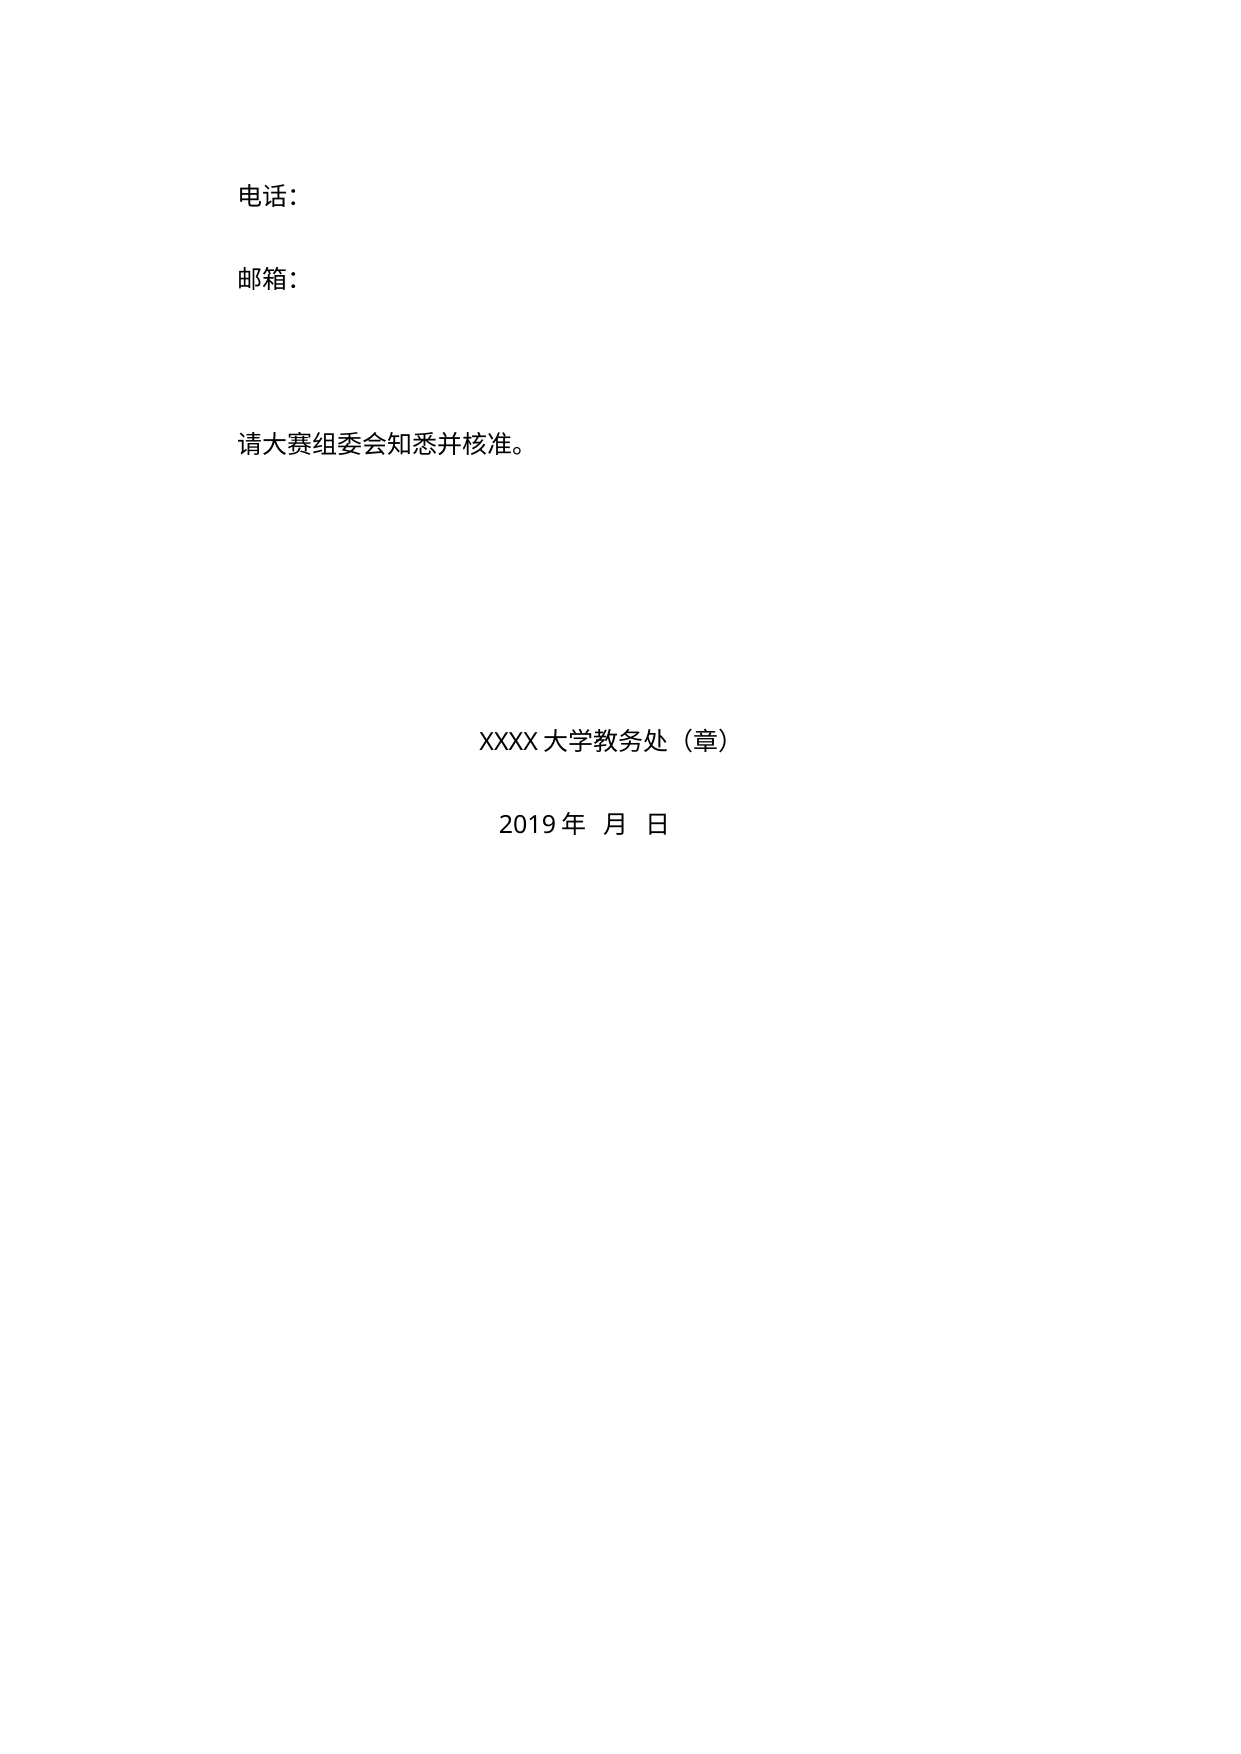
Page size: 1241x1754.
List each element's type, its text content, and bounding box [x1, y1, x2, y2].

text 请大赛组委会知悉并核准。 [187, 410, 1053, 475]
text 2019年 月 日 [187, 790, 1053, 855]
text XXXX大学教务处（章） [187, 707, 1053, 772]
text 邮箱： [187, 245, 1053, 310]
text 电话： [187, 162, 1053, 227]
